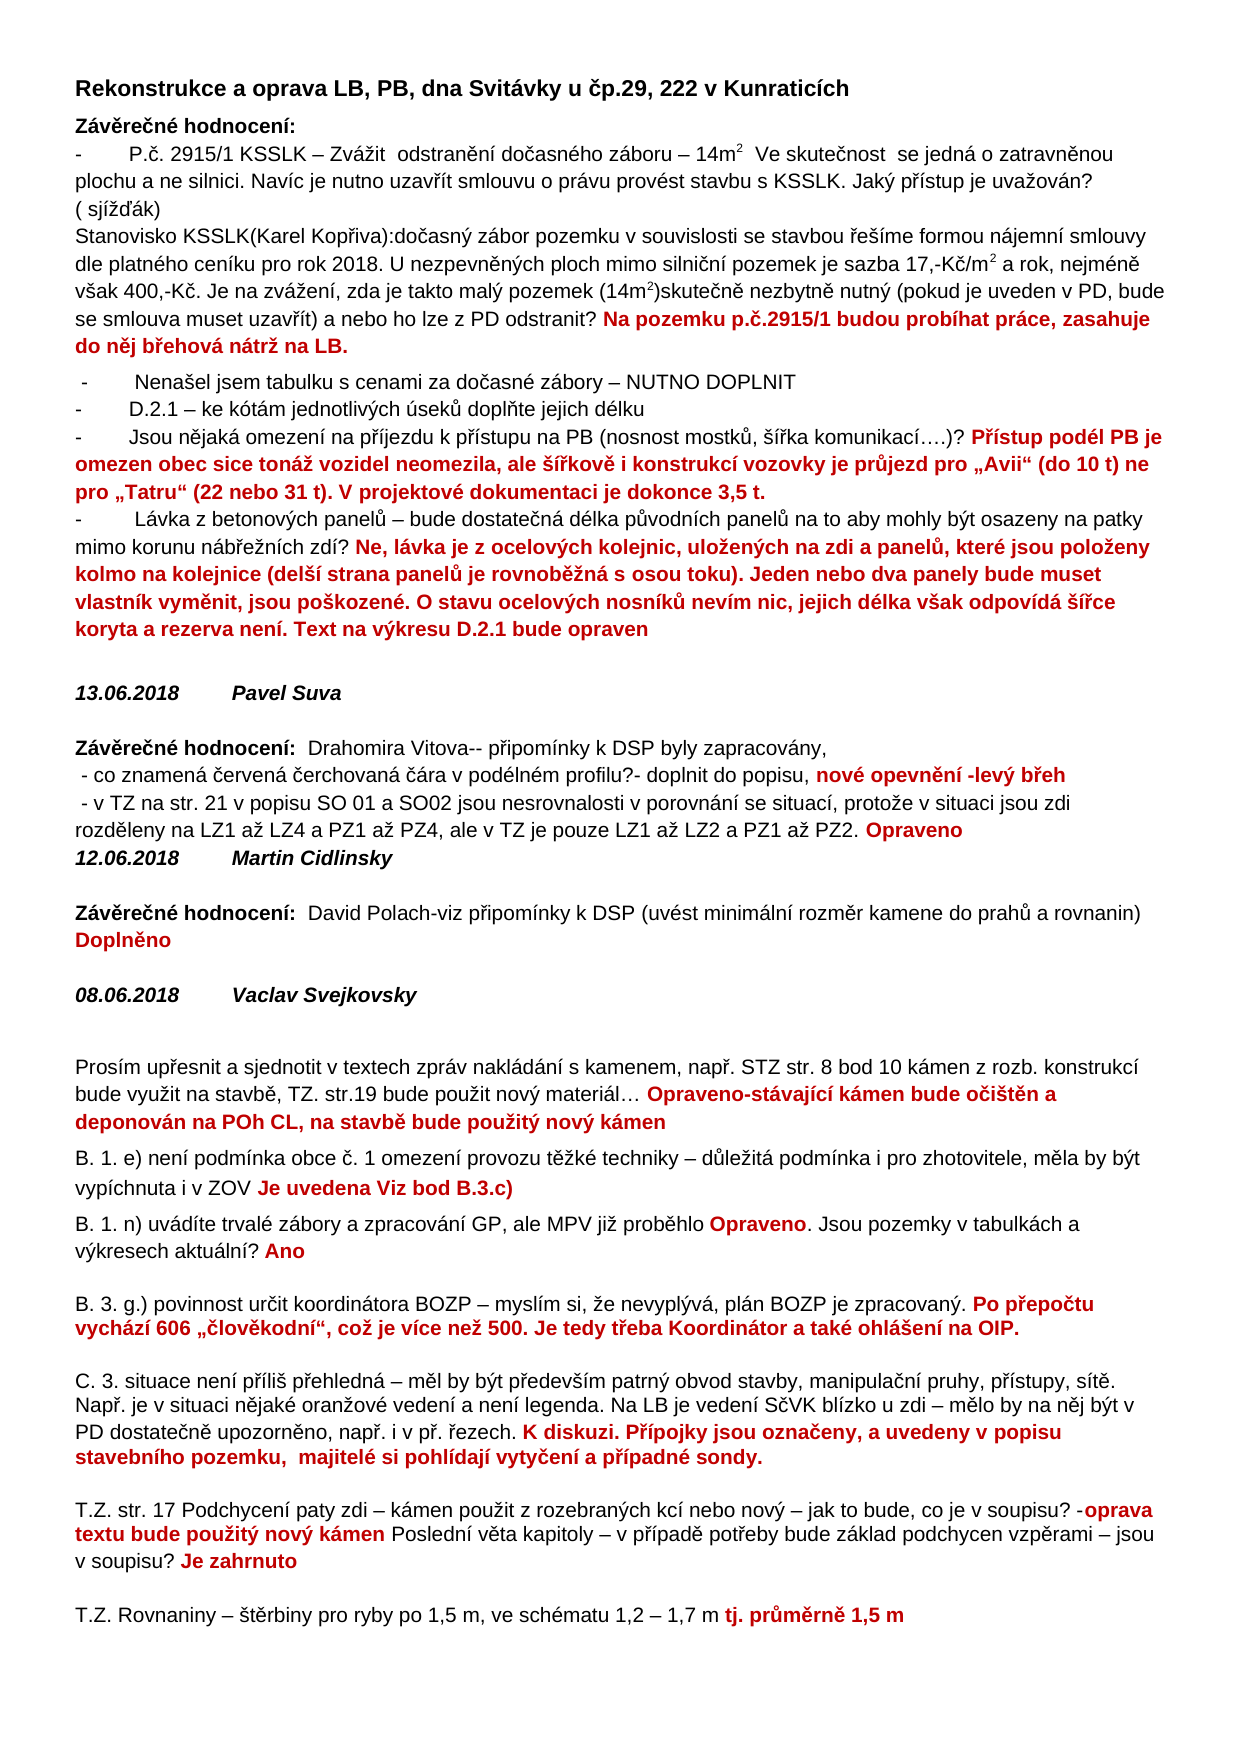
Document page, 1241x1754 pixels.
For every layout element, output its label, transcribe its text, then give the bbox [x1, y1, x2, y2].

text B. 3. g.) povinnost určit koordinátora BOZP – myslím si, že nevyplývá, plán BOZP je zpracovaný. Po přepočtu vychází 606 „člověkodní“, což je více než 500. Je tedy třeba Koordinátor a také ohlášení na OIP. [75, 1292, 1165, 1340]
text Prosím upřesnit a sjednotit v textech zpráv nakládání s kamenem, např. STZ str. 8 bod 10 kámen z rozb. konstrukcí bude využit na stavbě, TZ. str.19 bude použit nový materiál… Opraveno-stávající kámen bude očištěn a deponován na POh CL, na stavbě bude použitý nový kámen [75, 1055, 1165, 1134]
text T.Z. Rovnaniny – štěrbiny pro ryby po 1,5 m, ve schématu 1,2 – 1,7 m tj. průměrně 1,5 m [75, 1603, 1165, 1627]
text Rekonstrukce a oprava LB, PB, dna Svitávky u čp.29, 222 v Kunraticích [75, 75, 1165, 101]
text Závěrečné hodnocení: - P.č. 2915/1 KSSLK – Zvážit odstranění dočasného záboru – 14m2 Ve skutečnost se jedná o zatravněnou plochu a ne silnici. Navíc je nutno uzavřít smlouvu o právu provést stavbu s KSSLK. Jaký přístup je uvažován? ( sjížďák) Stanovisko KSSLK(Karel Kopřiva):dočasný zábor pozemku v souvislosti se stavbou řešíme formou nájemní smlouvy dle platného ceníku pro rok 2018. U nezpevněných ploch mimo silniční pozemek je sazba 17,-Kč/m2 a rok, nejméně však 400,-Kč. Je na zvážení, zda je takto malý pozemek (14m2)skutečně nezbytně nutný (pokud je uveden v PD, bude se smlouva muset uzavřít) a nebo ho lze z PD odstranit? Na pozemku p.č.2915/1 budou probíhat práce, zasahuje do něj břehová nátrž na LB. [75, 114, 1165, 358]
text C. 3. situace není příliš přehledná – měl by být především patrný obvod stavby, manipulační pruhy, přístupy, sítě. Např. je v situaci nějaké oranžové vedení a není legenda. Na LB je vedení SčVK blízko u zdi – mělo by na něj být v PD dostatečně upozorněno, např. i v př. řezech. K diskuzi. Přípojky jsou označeny, a uvedeny v popisu stavebního pozemku, majitelé si pohlídají vytyčení a případné sondy. [75, 1369, 1165, 1469]
text B. 1. n) uvádíte trvalé zábory a zpracování GP, ale MPV již proběhlo Opraveno. Jsou pozemky v tabulkách a výkresech aktuální? Ano [75, 1212, 1165, 1292]
text - Nenašel jsem tabulku s cenami za dočasné zábory – NUTNO DOPLNIT - D.2.1 – ke kótám jednotlivých úseků doplňte jejich délku - Jsou nějaká omezení na příjezdu k přístupu na PB (nosnost mostků, šířka komunikací….)? Přístup podél PB je omezen obec sice tonáž vozidel neomezila, ale šířkově i konstrukcí vozovky je průjezd pro „Avii“ (do 10 t) ne pro „Tatru“ (22 nebo 31 t). V projektové dokumentaci je dokonce 3,5 t. - Lávka z betonových panelů – bude dostatečná délka původních panelů na to aby mohly být osazeny na patky mimo korunu nábřežních zdí? Ne, lávka je z ocelových kolejnic, uložených na zdi a panelů, které jsou položeny kolmo na kolejnice (delší strana panelů je rovnoběžná s osou toku). Jeden nebo dva panely bude muset vlastník vyměnit, jsou poškozené. O stavu ocelových nosníků nevím nic, jejich délka však odpovídá šířce koryta a rezerva není. Text na výkresu D.2.1 bude opraven [75, 370, 1165, 641]
text 13.06.2018 Pavel Suva Závěrečné hodnocení: Drahomira Vitova-- připomínky k DSP byly zapracovány, - co znamená červená čerchovaná čára v podélném profilu?- doplnit do popisu, nové opevnění -levý břeh - v TZ na str. 21 v popisu SO 01 a SO02 jsou nesrovnalosti v porovnání se situací, protože v situaci jsou zdi rozděleny na LZ1 až LZ4 a PZ1 až PZ4, ale v TZ je pouze LZ1 až LZ2 a PZ1 až PZ2. Opraveno 12.06.2018 Martin Cidlinsky Závěrečné hodnocení: David Polach-viz připomínky k DSP (uvést minimální rozměr kamene do prahů a rovnanin) Doplněno 08.06.2018 Vaclav Svejkovsky [75, 653, 1165, 1007]
text T.Z. str. 17 Podchycení paty zdi – kámen použit z rozebraných kcí nebo nový – jak to bude, co je v soupisu? -oprava textu bude použitý nový kámen Poslední věta kapitoly – v případě potřeby bude základ podchycen vzpěrami – jsou v soupisu? Je zahrnuto [75, 1498, 1165, 1574]
text B. 1. e) není podmínka obce č. 1 omezení provozu těžké techniky – důležitá podmínka i pro zhotovitele, měla by být vypíchnuta i v ZOV Je uvedena Viz bod B.3.c) [75, 1146, 1165, 1200]
